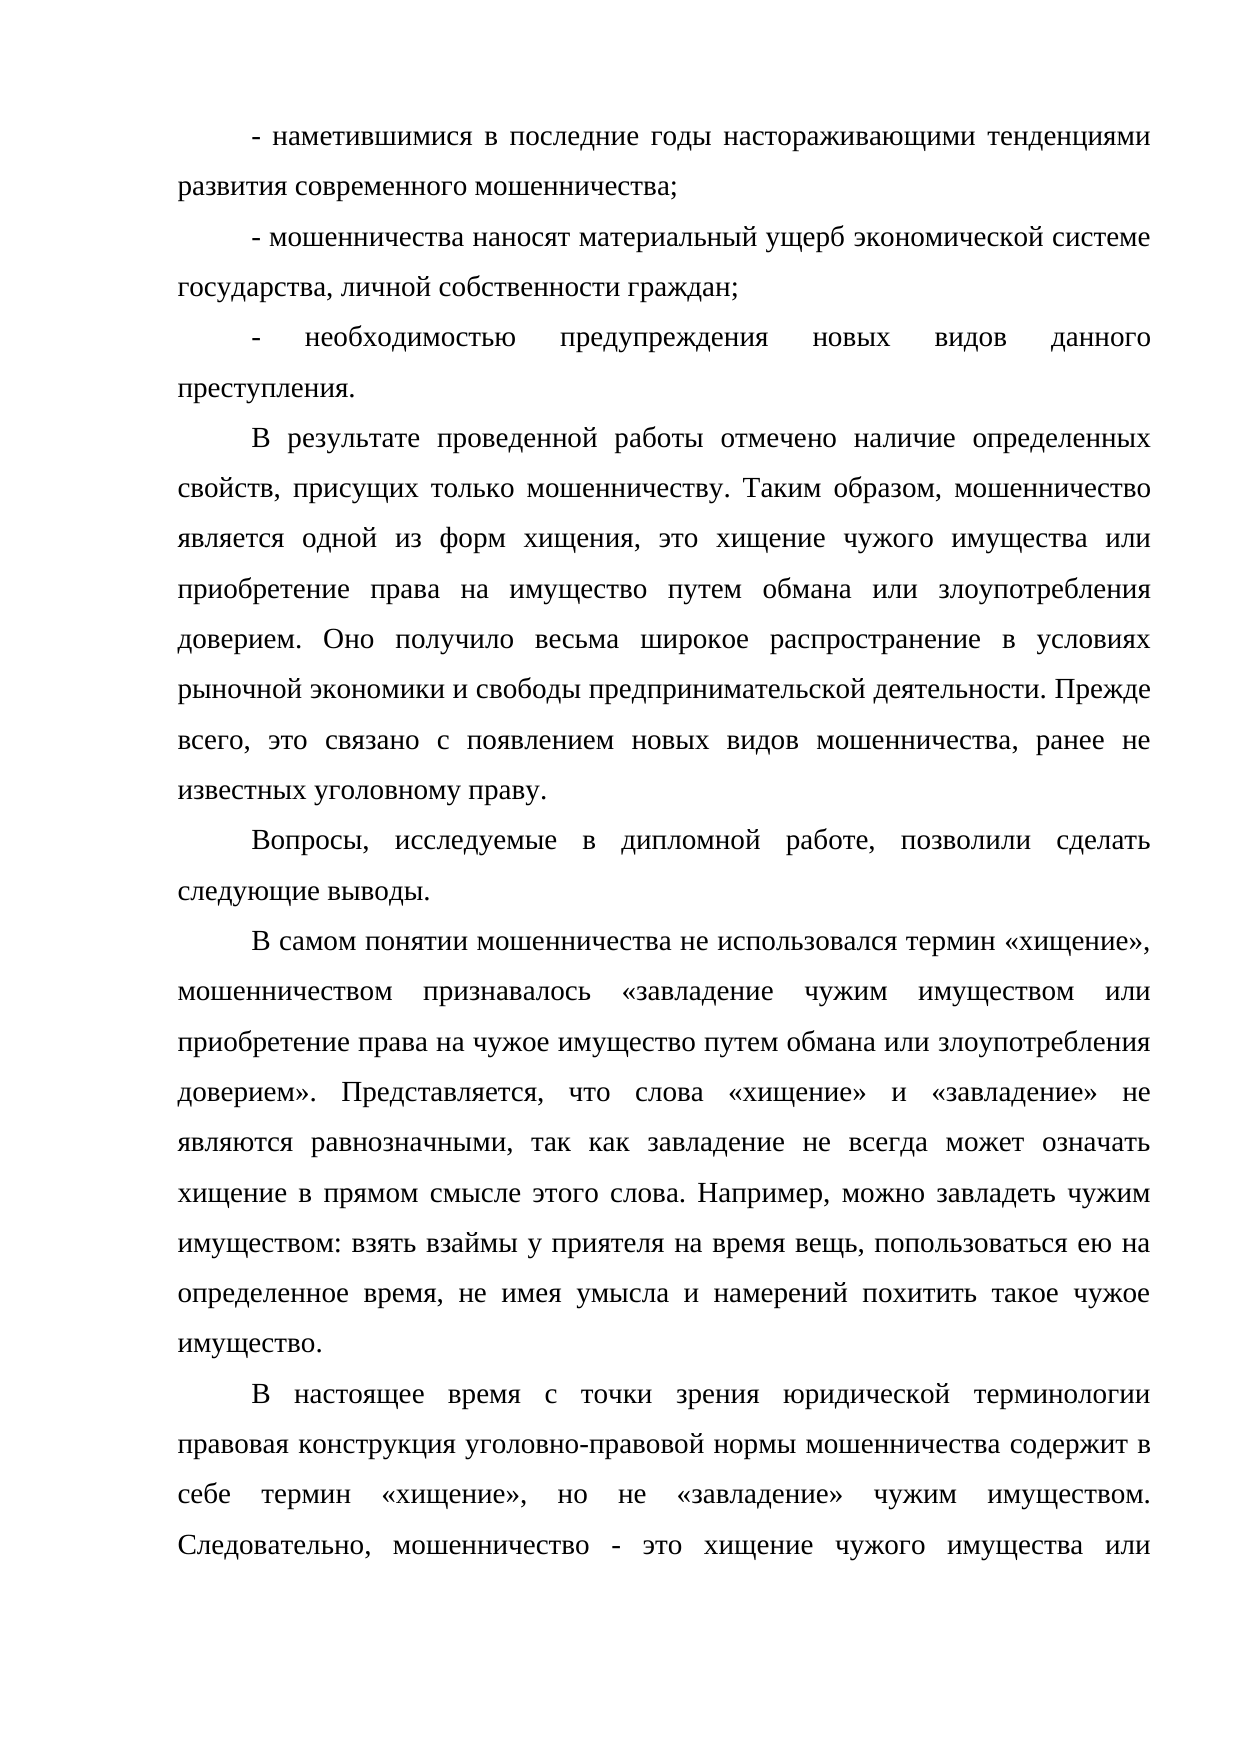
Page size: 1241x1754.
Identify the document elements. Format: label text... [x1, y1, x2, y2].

text Вопросы, исследуемые в дипломной работе, позволили сделать следующие выводы. [177, 822, 1152, 906]
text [177, 1376, 1152, 1560]
text - мошенничества наносят материальный ущерб экономической системе государства, личной собственности граждан; [177, 219, 1152, 303]
text В результате проведенной работы отмечено наличие определенных свойств, присущих только мошенничеству. Таким образом, мошенничество является одной из форм хищения, это хищение чужого имущества или приобретение права на имущество путем обмана или злоупотребления доверием. Оно получило весьма широкое распространение в условиях рыночной экономики и свободы предпринимательской деятельности. Прежде всего, это связано с появлением новых видов мошенничества, ранее не известных уголовному праву. [177, 420, 1152, 806]
text В самом понятии мошенничества не использовался термин «хищение», мошенничеством признавалось «завладение чужим имуществом или приобретение права на чужое имущество путем обмана или злоупотребления доверием». Представляется, что слова «хищение» и «завладение» не являются равнозначными, так как завладение не всегда может означать хищение в прямом смысле этого слова. Например, можно завладеть чужим имуществом: взять взаймы у приятеля на время вещь, попользоваться ею на определенное время, не имея умысла и намерений похитить такое чужое имущество. [177, 923, 1152, 1359]
text - наметившимися в последние годы настораживающими тенденциями развития современного мошенничества; [177, 118, 1152, 202]
text - необходимостью предупреждения новых видов данного преступления. [177, 319, 1152, 403]
